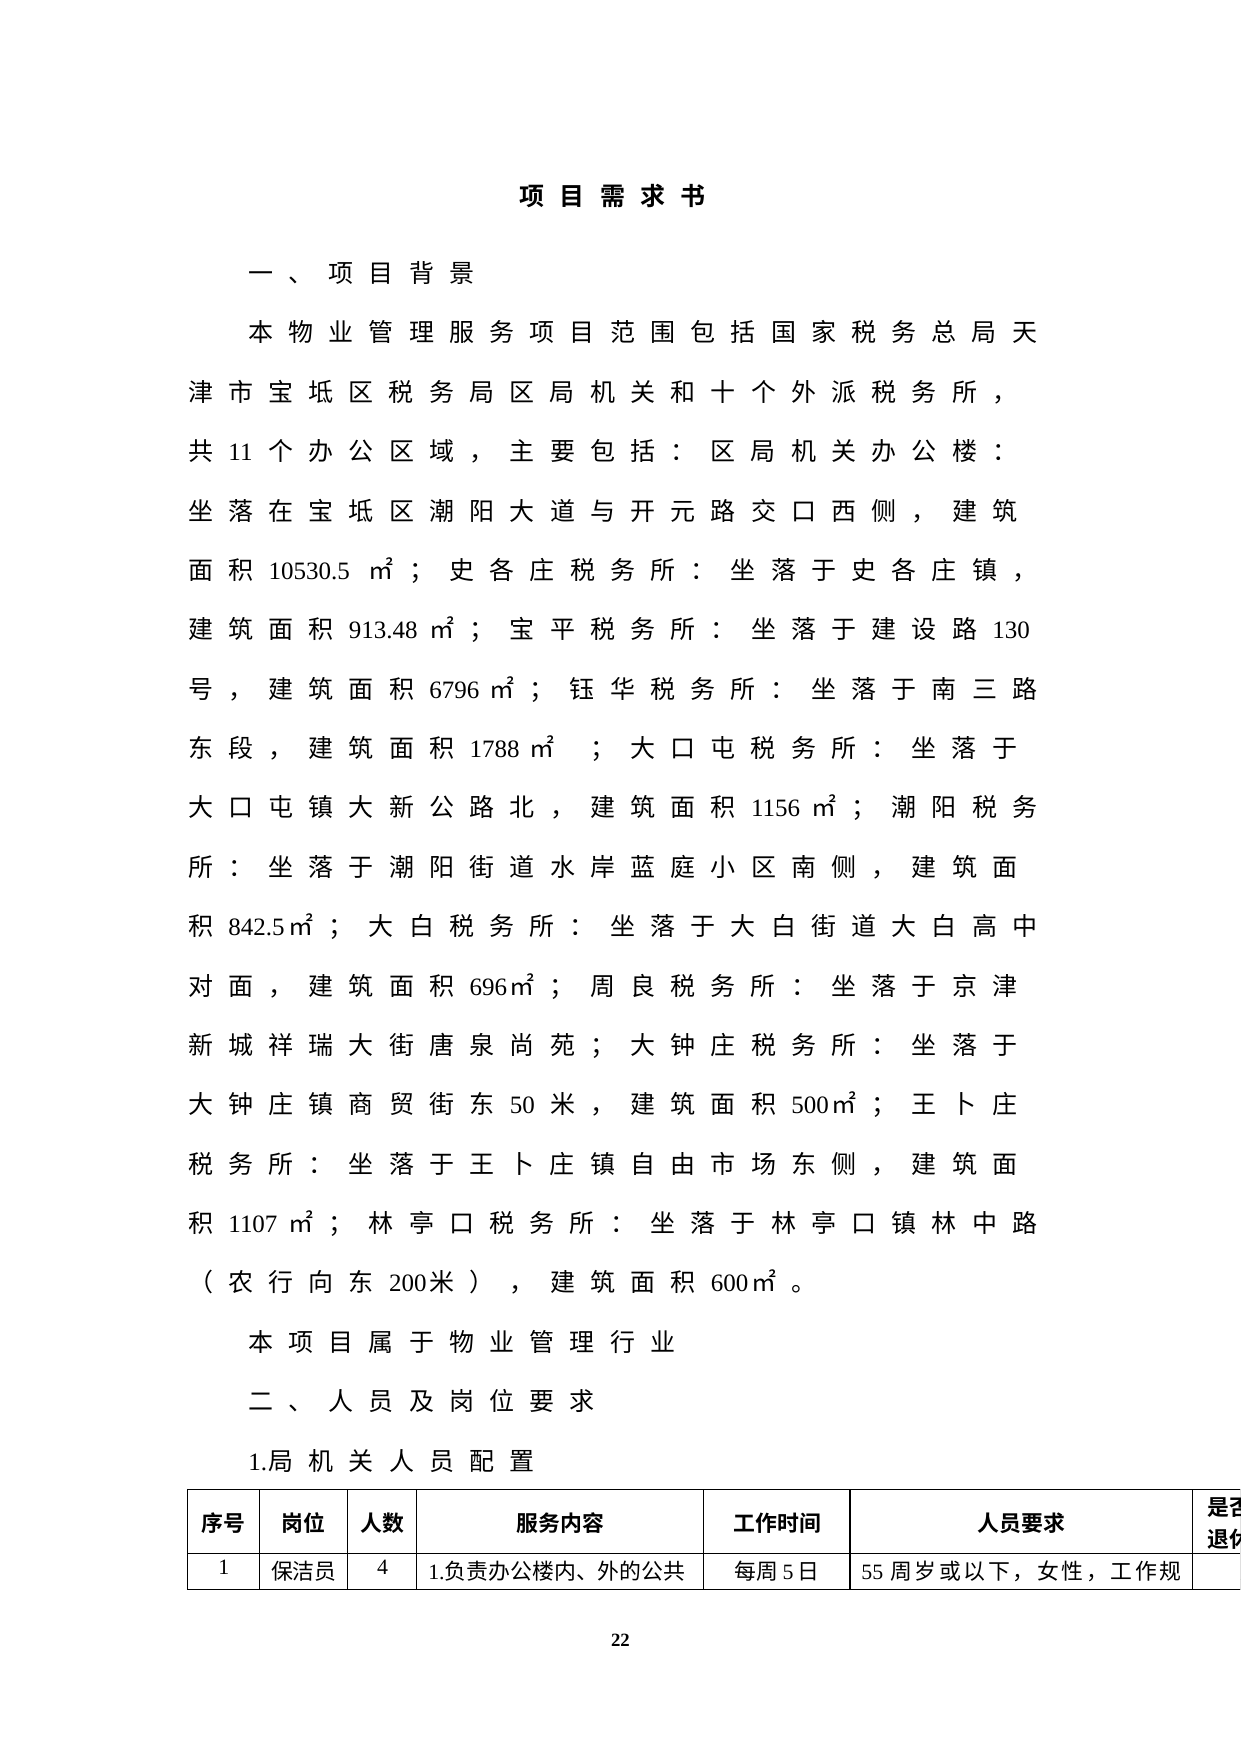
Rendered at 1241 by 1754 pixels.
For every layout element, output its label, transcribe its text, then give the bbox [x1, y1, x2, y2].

text 本项目属于物业管理行业 [188, 1311, 1052, 1370]
table_header 工作时间 [704, 1490, 849, 1553]
table_cell 保洁员 [260, 1554, 347, 1588]
table_header 人员要求 [851, 1490, 1192, 1553]
text 项目需求书 [188, 164, 1052, 224]
table_header 是否接受退休人员 [1193, 1490, 1240, 1553]
table_cell 每周5日 每日8小时 [704, 1554, 849, 1588]
table_cell 是 [1193, 1554, 1240, 1588]
text 二、人员及岗位要求 [188, 1370, 1052, 1429]
table_header 服务内容 [417, 1490, 703, 1553]
table_header 人数 [348, 1490, 416, 1553]
table_header 岗位 [260, 1490, 347, 1553]
table_cell 4 [348, 1554, 416, 1588]
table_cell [851, 1554, 1192, 1588]
text 本物业管理服务项目范围包括国家税务总局天津市宝坻区税务局区局机关和十个外派税务所，共11个办公区域，主要包括：区局机关办公楼：坐落在宝坻区潮阳大道与开元路交口西侧，建筑面积10530.5㎡；史各庄税务所：坐落于史各庄镇，建筑面积913.48㎡；宝平税务所：坐落于建设路130号，建筑面积6796㎡；钰华税务所：坐落于南三路东段，建筑面积1788㎡ ；大口屯税务所：坐落于大口屯镇大新公路北，建筑面积1156㎡；潮阳税务所：坐落于潮阳街道水岸蓝庭小区南侧，建筑面积842.5㎡；大白税务所：坐落于大白街道大白高中对面，建筑面积696㎡；周良税务所：坐落于京津新城祥瑞大街唐泉尚苑；大钟庄税务所：坐落于大钟庄镇商贸街东50米，建筑面积500㎡；王卜庄税务所：坐落于王卜庄镇自由市场东侧，建筑面积1107㎡；林亭口税务所：坐落于林亭口镇林中路（农行向东200米），建筑面积600㎡。 [188, 301, 1052, 1311]
text 一、项目背景 [188, 242, 1052, 301]
text 1.局机关人员配置 [188, 1429, 1052, 1489]
table_header 序号 [188, 1490, 259, 1553]
table_cell 1 [188, 1554, 259, 1588]
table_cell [417, 1554, 703, 1588]
